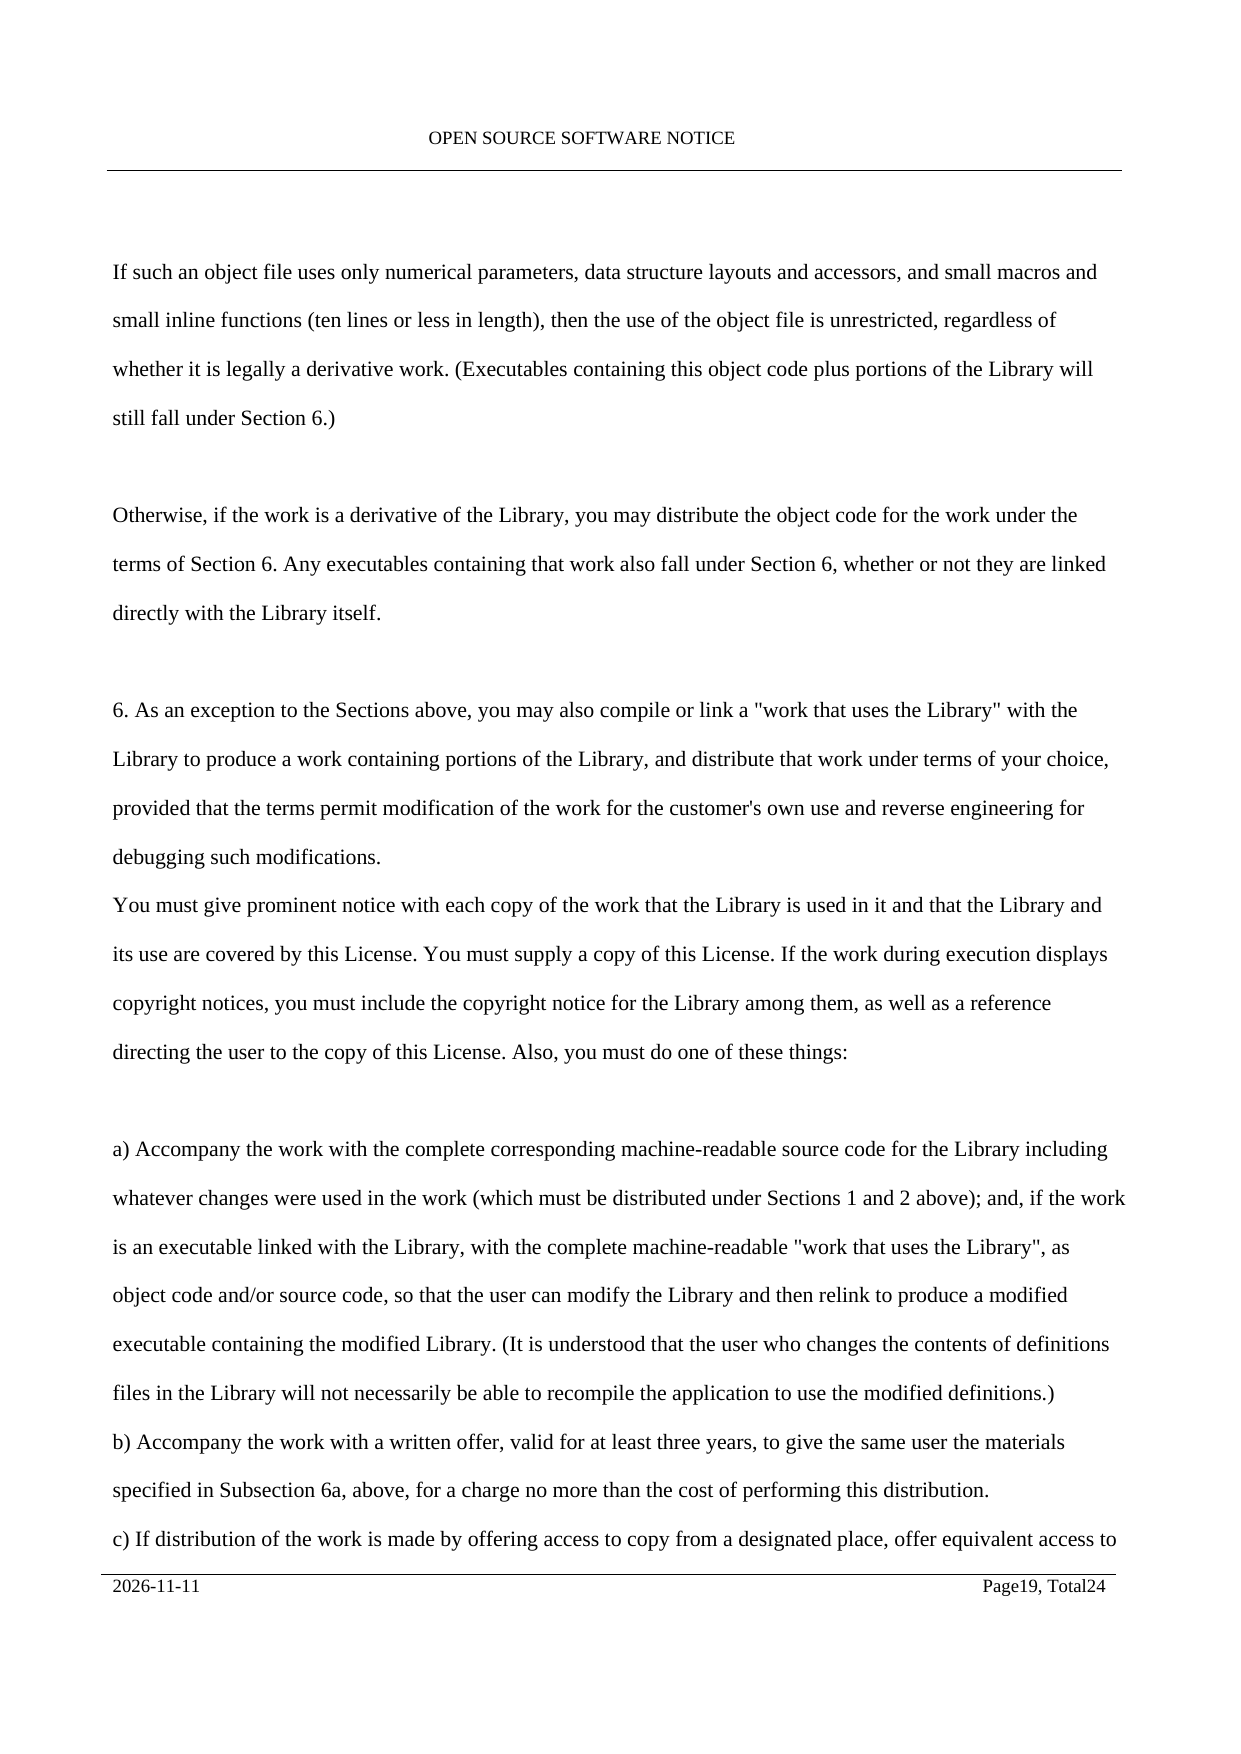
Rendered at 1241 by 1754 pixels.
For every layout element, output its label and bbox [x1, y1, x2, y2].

text [112, 206, 1128, 1555]
